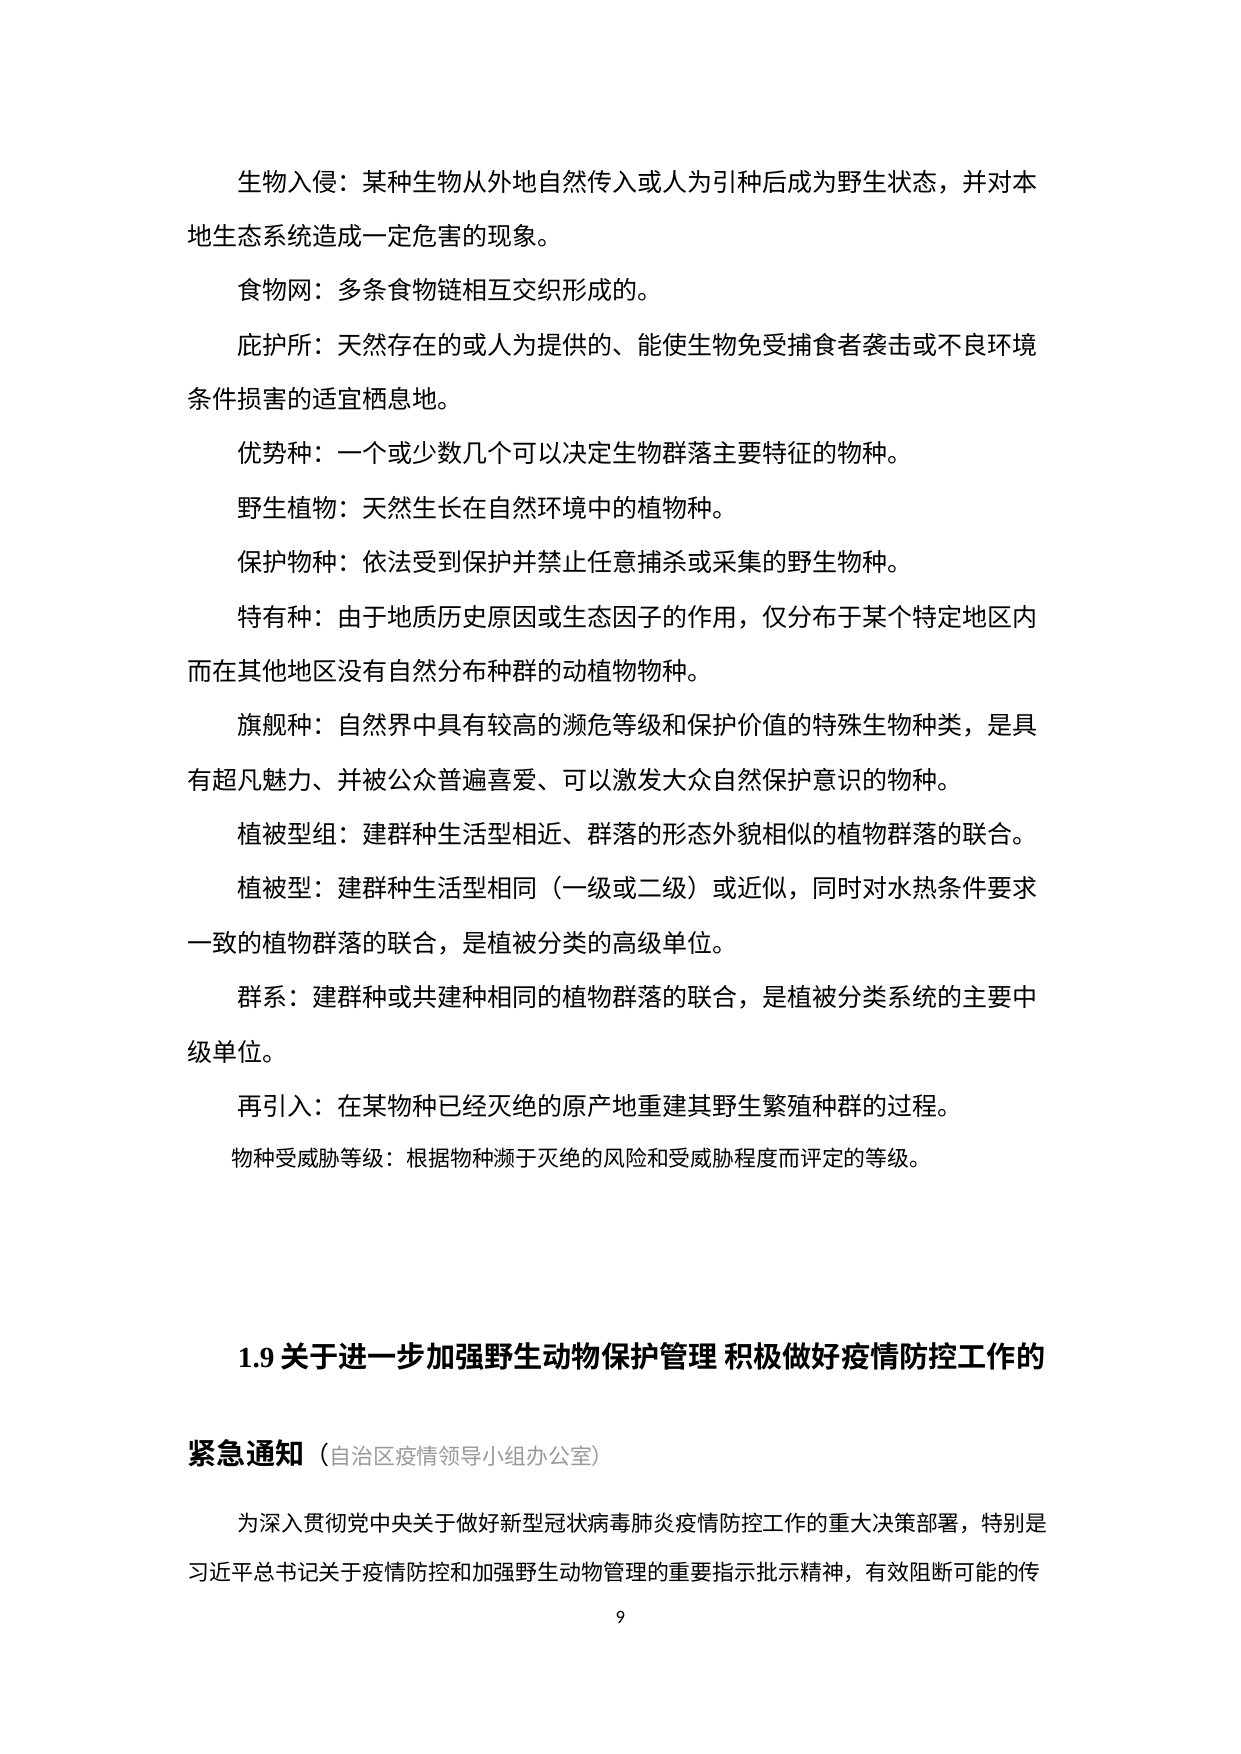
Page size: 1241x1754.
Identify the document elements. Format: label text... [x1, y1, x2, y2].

text 特有种：由于地质历史原因或生态因子的作用，仅分布于某个特定地区内而在其他地区没有自然分布种群的动植物物种。 [187, 597, 1053, 688]
text 植被型：建群种生活型相同（一级或二级）或近似，同时对水热条件要求一致的植物群落的联合，是植被分类的高级单位。 [187, 869, 1053, 959]
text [187, 1506, 1053, 1587]
text 1.9关于进一步加强野生动物保护管理 积极做好疫情防控工作的紧急通知（自治区疫情领导小组办公室） [187, 1322, 1053, 1484]
text 物种受威胁等级：根据物种濒于灭绝的风险和受威胁程度而评定的等级。 [187, 1141, 1053, 1172]
text 植被型组：建群种生活型相近、群落的形态外貌相似的植物群落的联合。 [187, 814, 1053, 851]
text 优势种：一个或少数几个可以决定生物群落主要特征的物种。 [187, 434, 1053, 470]
text 保护物种：依法受到保护并禁止任意捕杀或采集的野生物种。 [187, 543, 1053, 579]
text 旗舰种：自然界中具有较高的濒危等级和保护价值的特殊生物种类，是具有超凡魅力、并被公众普遍喜爱、可以激发大众自然保护意识的物种。 [187, 706, 1053, 796]
text 野生植物：天然生长在自然环境中的植物种。 [187, 488, 1053, 524]
text 食物网：多条食物链相互交织形成的。 [187, 271, 1053, 307]
text 群系：建群种或共建种相同的植物群落的联合，是植被分类系统的主要中级单位。 [187, 978, 1053, 1068]
text 再引入：在某物种已经灭绝的原产地重建其野生繁殖种群的过程。 [187, 1086, 1053, 1123]
text 生物入侵：某种生物从外地自然传入或人为引种后成为野生状态，并对本地生态系统造成一定危害的现象。 [187, 162, 1053, 253]
text 庇护所：天然存在的或人为提供的、能使生物免受捕食者袭击或不良环境条件损害的适宜栖息地。 [187, 325, 1053, 416]
